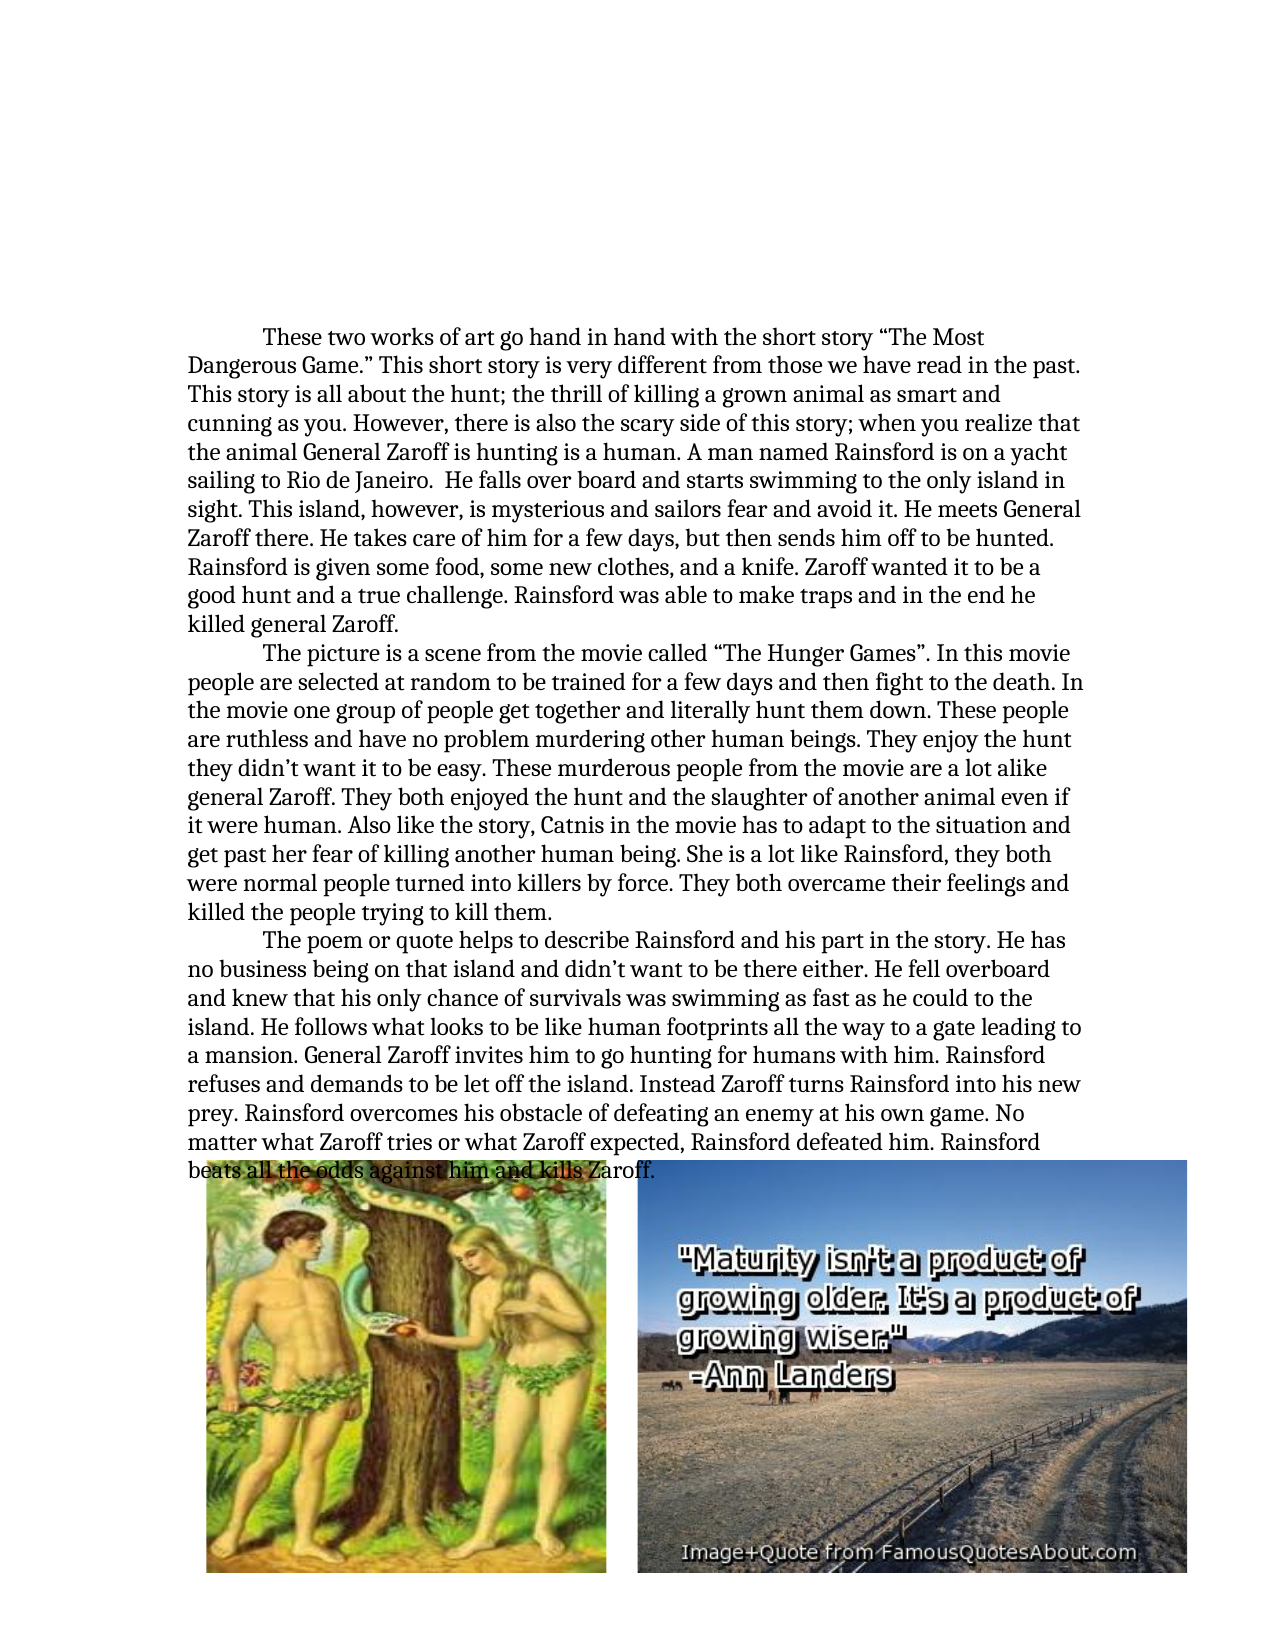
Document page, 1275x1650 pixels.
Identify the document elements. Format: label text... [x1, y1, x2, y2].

text The poem or quote helps to describe Rainsford and his part in the story. He has no business being on that island and didn’t want to be there either. He fell overboard and knew that his only chance of survivals was swimming as fast as he could to the island. He follows what looks to be like human footprints all the way to a gate leading to a mansion. General Zaroff invites him to go hunting for humans with him. Rainsford refuses and demands to be let off the island. Instead Zaroff turns Rainsford into his new prey. Rainsford overcomes his obstacle of defeating an enemy at his own game. No matter what Zaroff tries or what Zaroff expected, Rainsford defeated him. Rainsford beats all the odds against him and kills Zaroff. [187, 926, 1087, 1185]
text These two works of art go hand in hand with the short story “The Most Dangerous Game.” This short story is very different from those we have read in the past. This story is all about the hunt; the thrill of killing a grown animal as smart and cunning as you. However, there is also the scary side of this story; when you realize that the animal General Zaroff is hunting is a human. A man named Rainsford is on a yacht sailing to Rio de Janeiro. He falls over board and starts swimming to the only island in sight. This island, however, is mysterious and sailors fear and avoid it. He meets General Zaroff there. He takes care of him for a few days, but then sends him off to be hunted. Rainsford is given some food, some new clothes, and a knife. Zaroff wanted it to be a good hunt and a true challenge. Rainsford was able to make traps and in the end he killed general Zaroff. [187, 322, 1087, 639]
text The picture is a scene from the movie called “The Hunger Games”. In this movie people are selected at random to be trained for a few days and then fight to the death. In the movie one group of people get together and literally hunt them down. These people are ruthless and have no problem murdering other human beings. They enjoy the hunt they didn’t want it to be easy. These murderous people from the movie are a lot alike general Zaroff. They both enjoyed the hunt and the slaughter of another animal even if it were human. Also like the story, Catnis in the movie has to adapt to the situation and get past her fear of killing another human being. She is a lot like Rainsford, they both were normal people turned into killers by force. They both overcame their feelings and killed the people trying to kill them. [187, 639, 1087, 926]
picture [637, 1160, 1188, 1573]
picture [206, 1185, 607, 1573]
